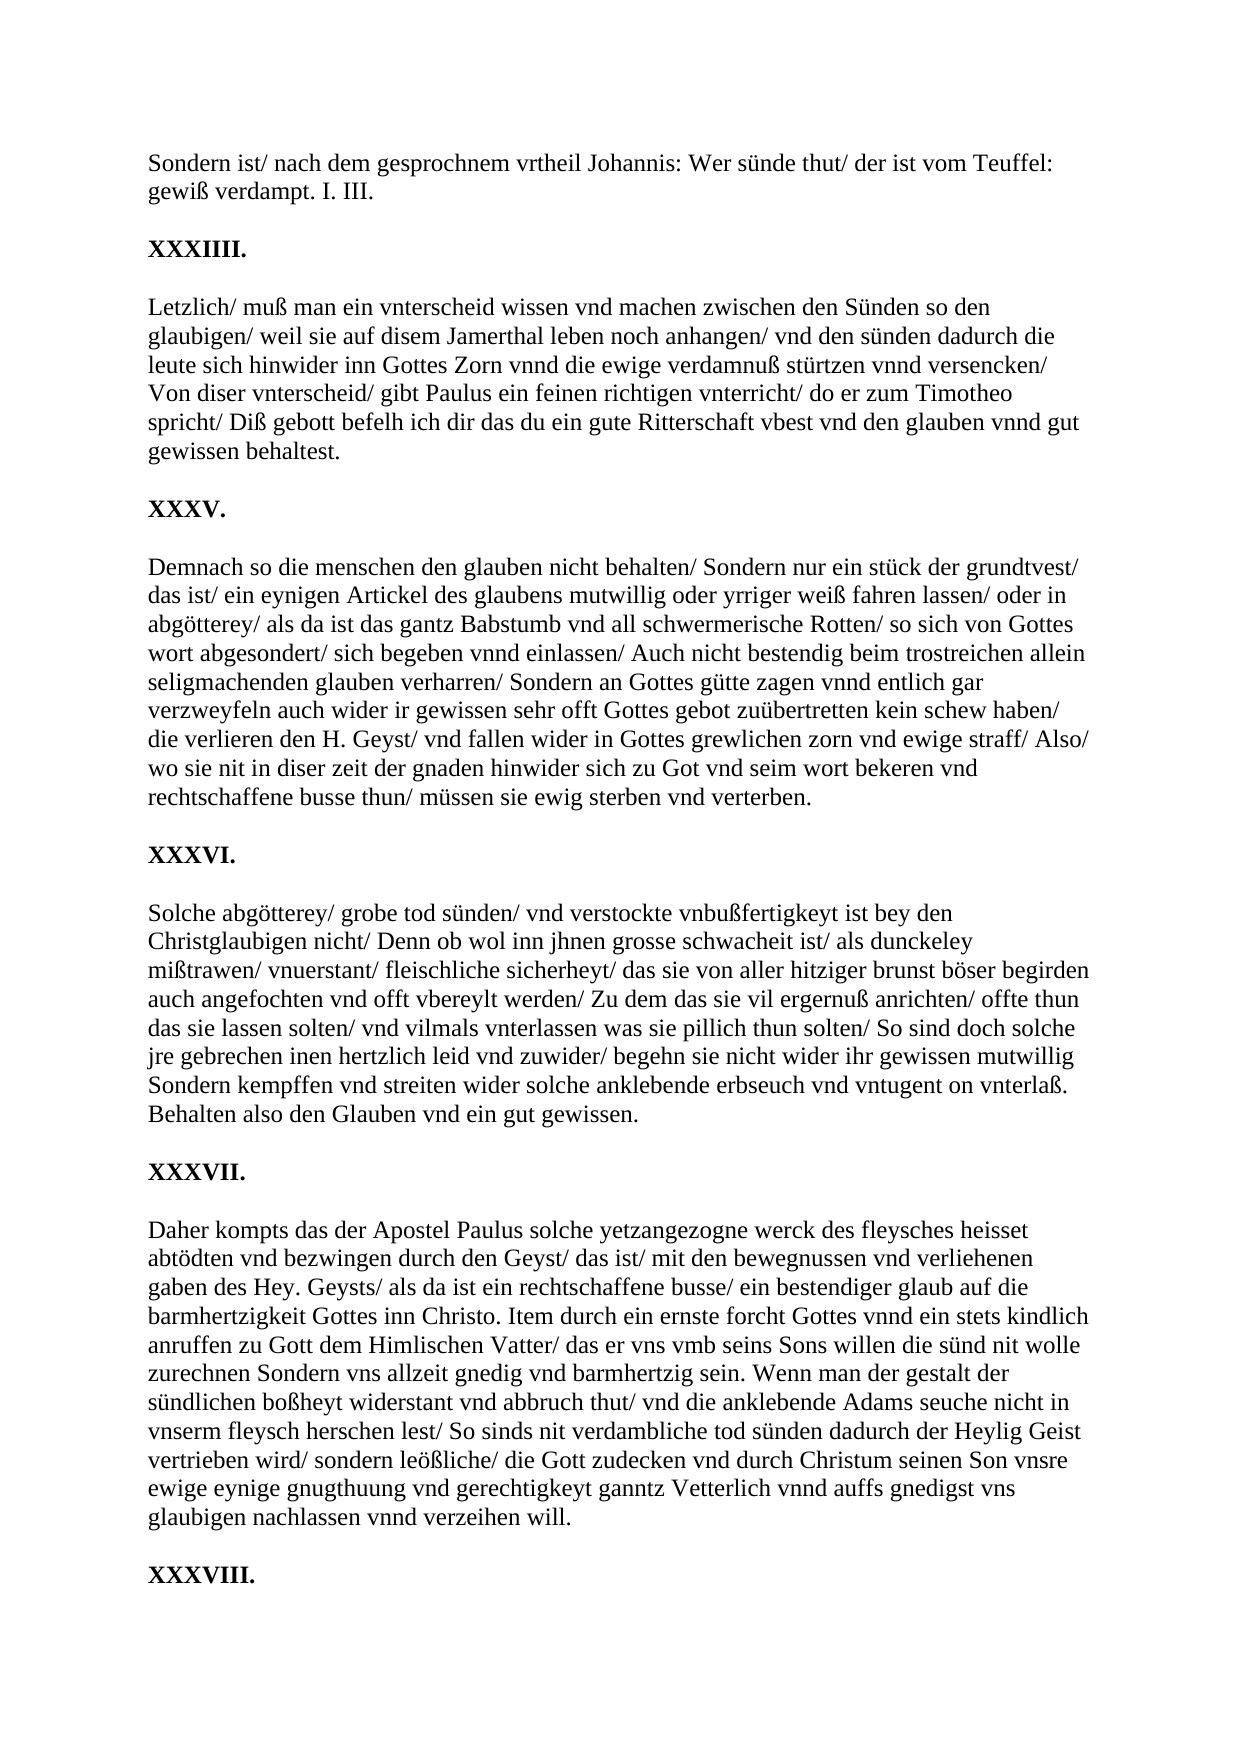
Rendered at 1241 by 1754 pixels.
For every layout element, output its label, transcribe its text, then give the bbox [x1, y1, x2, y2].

text XXXVI. [148, 840, 1093, 868]
text XXXV. [148, 494, 1093, 523]
text Daher kompts das der Apostel Paulus solche yetzangezogne werck des fleysches heisset abtödten vnd bezwingen durch den Geyst/ das ist/ mit den bewegnussen vnd verliehenen gaben des Hey. Geysts/ als da ist ein rechtschaffene busse/ ein bestendiger glaub auf die barmhertzigkeit Gottes inn Christo. Item durch ein ernste forcht Gottes vnnd ein stets kindlich anruffen zu Gott dem Himlischen Vatter/ das er vns vmb seins Sons willen die sünd nit wolle zurechnen Sondern vns allzeit gnedig vnd barmhertzig sein. Wenn man der gestalt der sündlichen boßheyt widerstant vnd abbruch thut/ vnd die anklebende Adams seuche nicht in vnserm fleysch herschen lest/ So sinds nit verdambliche tod sünden dadurch der Heylig Geist vertrieben wird/ sondern leößliche/ die Gott zudecken vnd durch Christum seinen Son vnsre ewige eynige gnugthuung vnd gerechtigkeyt ganntz Vetterlich vnnd auffs gnedigst vns glaubigen nachlassen vnnd verzeihen will. [148, 1215, 1093, 1531]
text Demnach so die menschen den glauben nicht behalten/ Sondern nur ein stück der grundtvest/ das ist/ ein eynigen Artickel des glaubens mutwillig oder yrriger weiß fahren lassen/ oder in abgötterey/ als da ist das gantz Babstumb vnd all schwermerische Rotten/ so sich von Gottes wort abgesondert/ sich begeben vnnd einlassen/ Auch nicht bestendig beim trostreichen allein seligmachenden glauben verharren/ Sondern an Gottes gütte zagen vnnd entlich gar verzweyfeln auch wider ir gewissen sehr offt Gottes gebot zuübertretten kein schew haben/ die verlieren den H. Geyst/ vnd fallen wider in Gottes grewlichen zorn vnd ewige straff/ Also/ wo sie nit in diser zeit der gnaden hinwider sich zu Got vnd seim wort bekeren vnd rechtschaffene busse thun/ müssen sie ewig sterben vnd verterben. [148, 552, 1093, 811]
text XXXIIII. [148, 234, 1093, 263]
text Letzlich/ muß man ein vnterscheid wissen vnd machen zwischen den Sünden so den glaubigen/ weil sie auf disem Jamerthal leben noch anhangen/ vnd den sünden dadurch die leute sich hinwider inn Gottes Zorn vnnd die ewige verdamnuß stürtzen vnnd versencken/ Von diser vnterscheid/ gibt Paulus ein feinen richtigen vnterricht/ do er zum Timotheo spricht/ Diß gebott befelh ich dir das du ein gute Ritterschaft vbest vnd den glauben vnnd gut gewissen behaltest. [148, 292, 1093, 465]
text XXXVII. [148, 1157, 1093, 1186]
text Solche abgötterey/ grobe tod sünden/ vnd verstockte vnbußfertigkeyt ist bey den Christglaubigen nicht/ Denn ob wol inn jhnen grosse schwacheit ist/ als dunckeley mißtrawen/ vnuerstant/ fleischliche sicherheyt/ das sie von aller hitziger brunst böser begirden auch angefochten vnd offt vbereylt werden/ Zu dem das sie vil ergernuß anrichten/ offte thun das sie lassen solten/ vnd vilmals vnterlassen was sie pillich thun solten/ So sind doch solche jre gebrechen inen hertzlich leid vnd zuwider/ begehn sie nicht wider ihr gewissen mutwillig Sondern kempffen vnd streiten wider solche anklebende erbseuch vnd vntugent on vnterlaß. Behalten also den Glauben vnd ein gut gewissen. [148, 898, 1093, 1128]
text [148, 148, 1093, 205]
text XXXVIII. [148, 1560, 1093, 1589]
